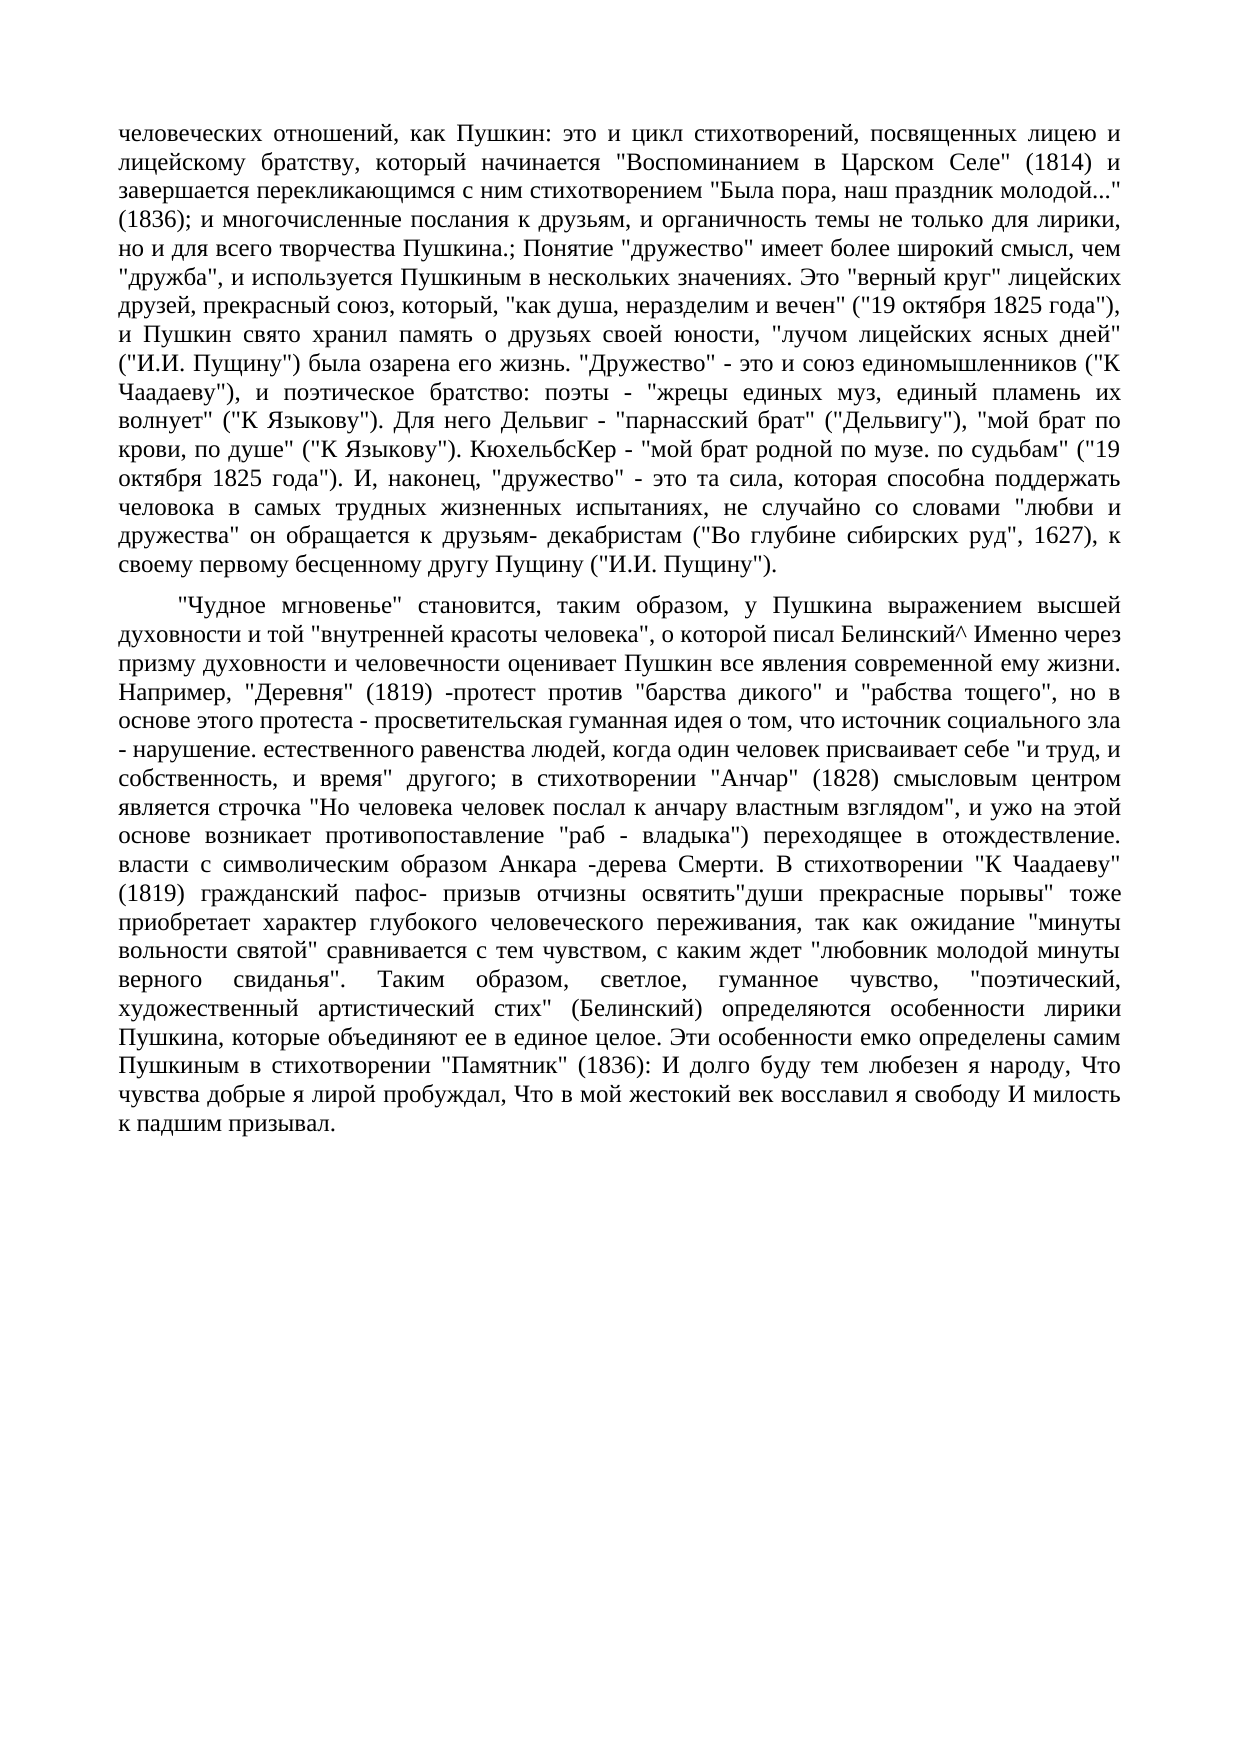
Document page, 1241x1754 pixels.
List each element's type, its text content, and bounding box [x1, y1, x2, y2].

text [118, 118, 1122, 578]
text "Чудное мгновенье" становится, таким образом, у Пушкина выражением высшей духовности и той "внутренней красоты человека", о которой писал Белинский^ Именно через призму духовности и человечности оценивает Пушкин все явления современной ему жизни. Например, "Деревня" (1819) -протест против "барства дикого" и "рабства тощего", но в основе этого протеста - просветительская гуманная идея о том, что источник социального зла - нарушение. естественного равенства людей, когда один человек присваивает себе "и труд, и собственность, и время" другого; в стихотворении "Анчар" (1828) смысловым центром является строчка "Но человека человек послал к анчару властным взглядом", и ужо на этой основе возникает противопоставление "раб - владыка") переходящее в отождествление. власти с символическим образом Анкара -дерева Смерти. В стихотворении "К Чаадаеву" (1819) гражданский пафос- призыв отчизны освятить"души прекрасные порывы" тоже приобретает характер глубокого человеческого переживания, так как ожидание "минуты вольности святой" сравнивается с тем чувством, с каким ждет "любовник молодой минуты верного свиданья". Таким образом, светлое, гуманное чувство, "поэтический, художественный артистический стих" (Белинский) определяются особенности лирики Пушкина, которые объединяют ее в единое целое. Эти особенности емко определены самим Пушкиным в стихотворении "Памятник" (1836): И долго буду тем любезен я народу, Что чувства добрые я лирой пробуждал, Что в мой жестокий век восславил я свободу И милость к падшим призывал. [118, 591, 1122, 1137]
